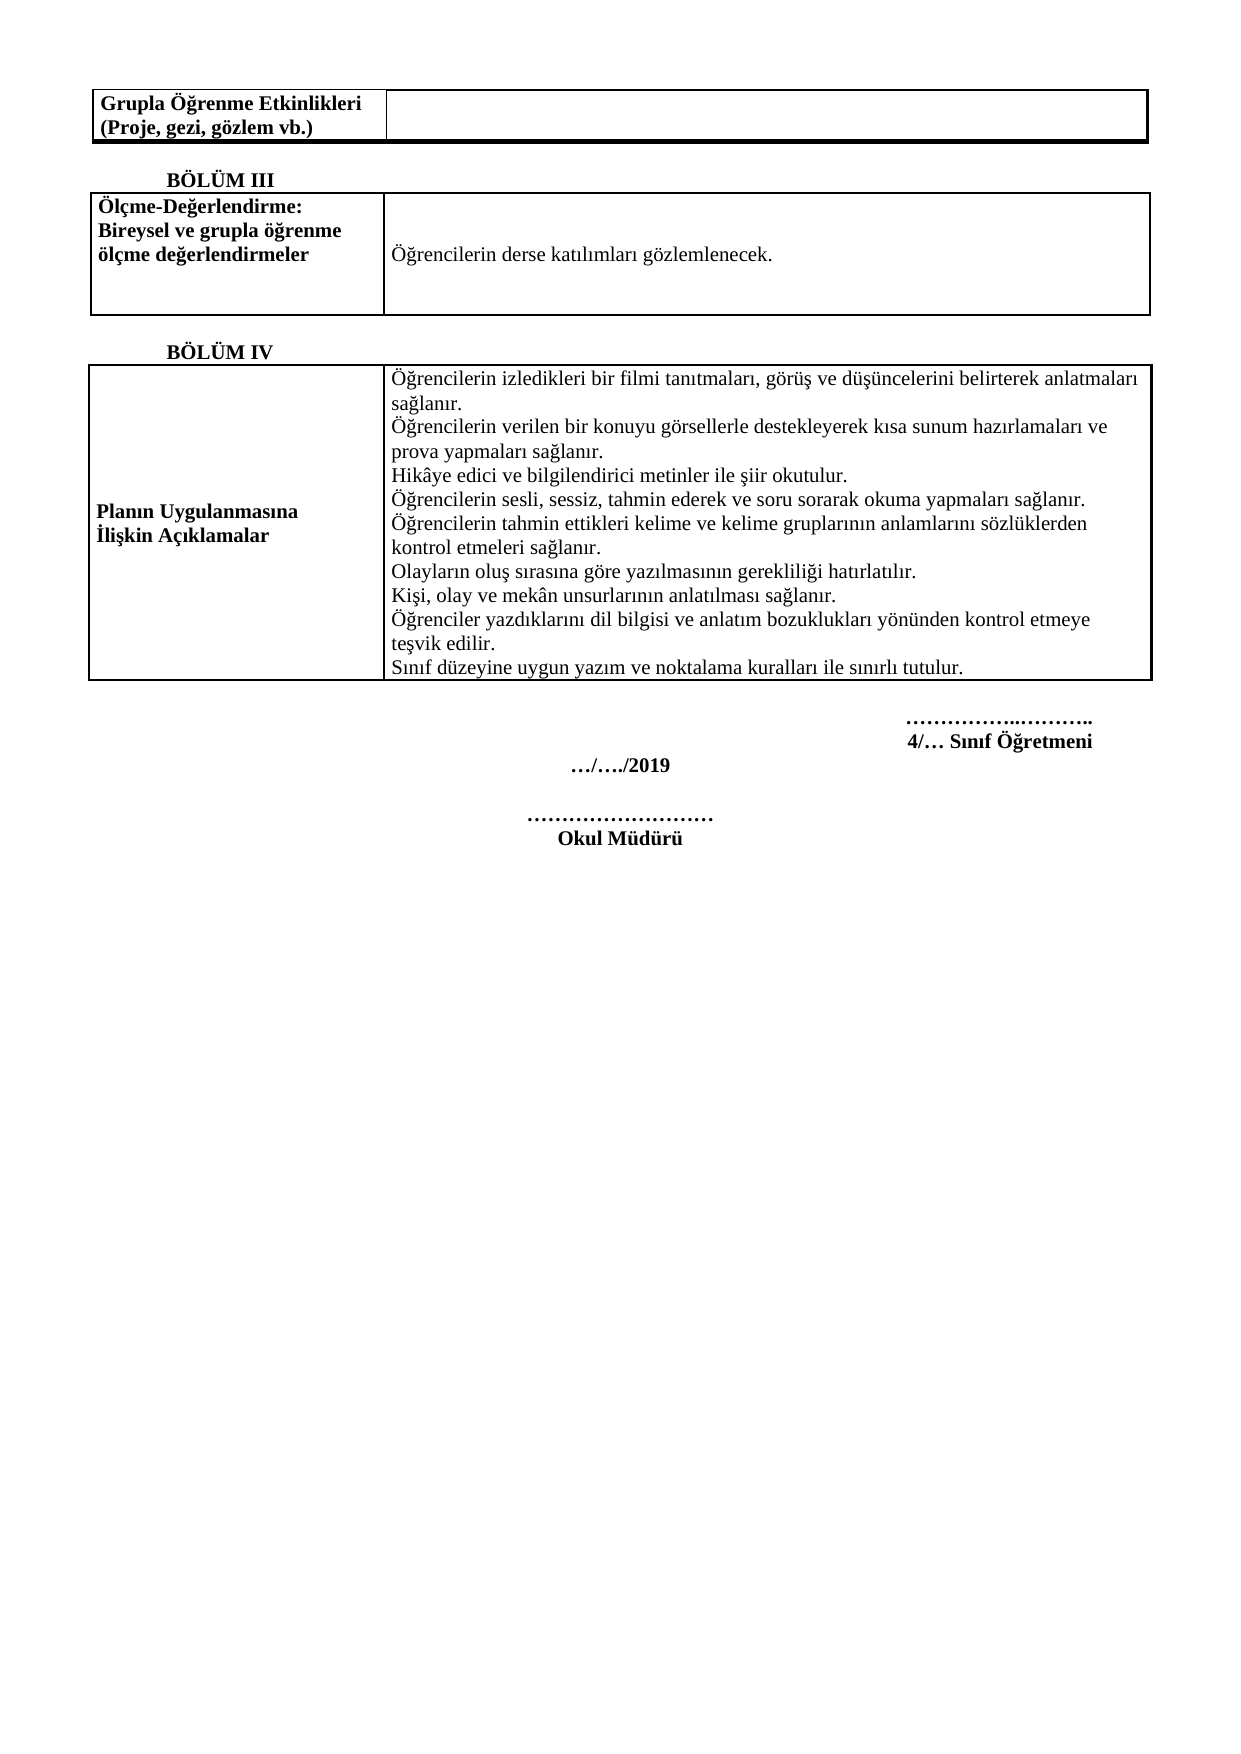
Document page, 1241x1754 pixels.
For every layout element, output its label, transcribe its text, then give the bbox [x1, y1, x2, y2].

subtitle BÖLÜM IV [148, 340, 1092, 364]
text Okul Müdürü [148, 826, 1092, 850]
table_cell Grupla Öğrenme Etkinlikleri (Proje, gezi, gözlem vb.) [94, 90, 386, 139]
text ……………………… [148, 802, 1092, 826]
table_header Öğrencilerin izledikleri bir filmi tanıtmaları, görüş ve düşüncelerini belirterek anlatmaları sağlanır. Öğrencilerin verilen bir konuyu görsellerle destekleyerek kısa sunum hazırlamaları ve prova yapmaları sağlanır. Hikâye edici ve bilgilendirici metinler ile şiir okutulur. Öğrencilerin sesli, sessiz, tahmin ederek ve soru sorarak okuma yapmaları sağlanır. Öğrencilerin tahmin ettikleri kelime ve kelime gruplarının anlamlarını sözlüklerden kontrol etmeleri sağlanır. Olayların oluş sırasına göre yazılmasının gerekliliği hatırlatılır. Kişi, olay ve mekân unsurlarının anlatılması sağlanır. Öğrenciler yazdıklarını dil bilgisi ve anlatım bozuklukları yönünden kontrol etmeye teşvik edilir. Sınıf düzeyine uygun yazım ve noktalama kuralları ile sınırlı tutulur. [385, 366, 1150, 679]
table_header Ölçme-Değerlendirme: Bireysel ve grupla öğrenme ölçme değerlendirmeler [92, 194, 383, 314]
table_header Planın Uygulanmasına İlişkin Açıklamalar [90, 366, 383, 679]
text …/…./2019 [148, 753, 1092, 777]
subtitle BÖLÜM III [148, 168, 1092, 192]
table_cell [387, 91, 1146, 139]
text ……………..……….. [148, 705, 1092, 729]
table_header Öğrencilerin derse katılımları gözlemlenecek. [385, 194, 1149, 314]
text 4/… Sınıf Öğretmeni [148, 729, 1092, 753]
